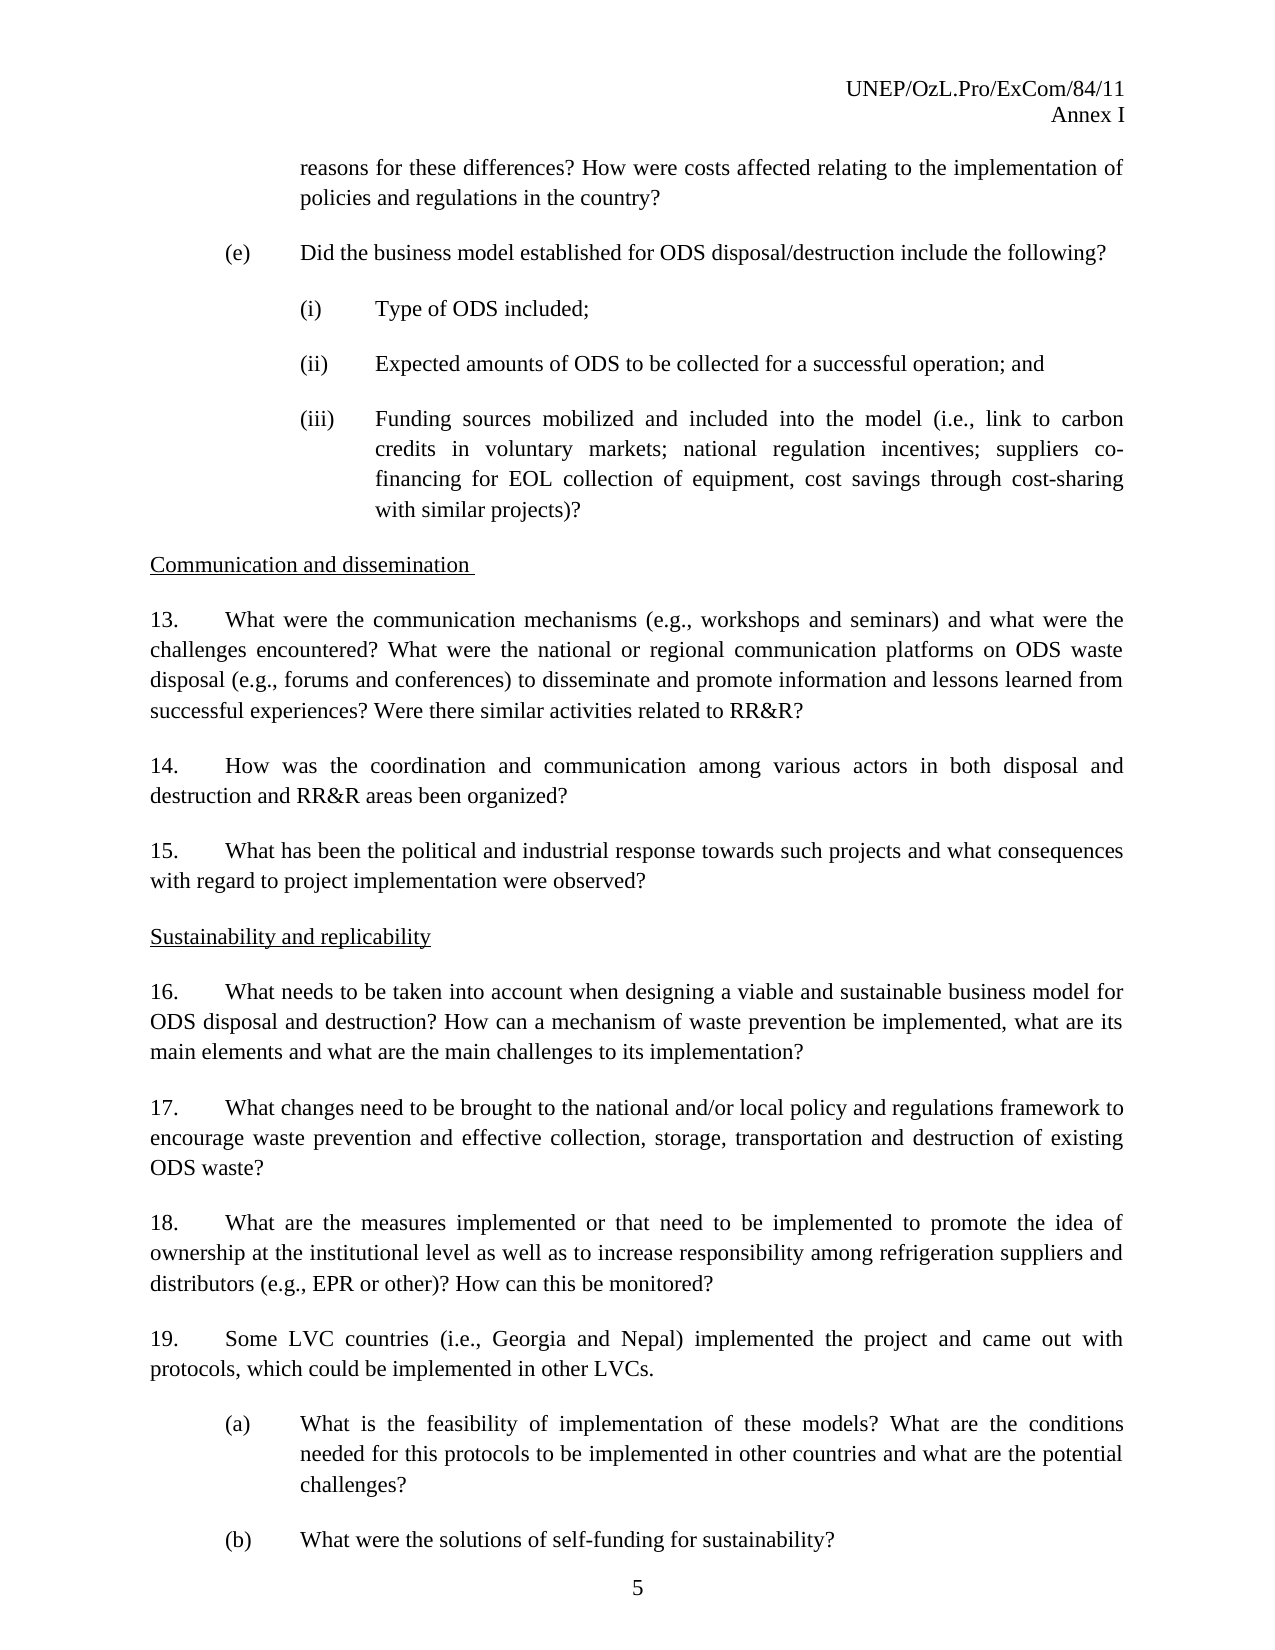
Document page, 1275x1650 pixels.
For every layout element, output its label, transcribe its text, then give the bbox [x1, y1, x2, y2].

list Did the business model established for ODS disposal/destruction include the following? [225, 239, 1125, 266]
list How was the coordination and communication among various actors in both disposal and destruction and RR&R areas been organized? [150, 752, 1125, 808]
list What has been the political and industrial response towards such projects and what consequences with regard to project implementation were observed? [150, 837, 1125, 894]
list Type of ODS included; [300, 295, 1125, 321]
list Funding sources mobilized and included into the model (i.e., link to carbon credits in voluntary markets; national regulation incentives; suppliers co-financing for EOL collection of equipment, cost savings through cost-sharing with similar projects)? [300, 405, 1125, 522]
text Sustainability and replicability [150, 923, 1125, 949]
text Communication and dissemination [150, 551, 1125, 577]
list Some LVC countries (i.e., Georgia and Nepal) implemented the project and came out with protocols, which could be implemented in other LVCs. [150, 1325, 1125, 1381]
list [225, 154, 1125, 211]
list Expected amounts of ODS to be collected for a successful operation; and [300, 350, 1125, 376]
list What were the communication mechanisms (e.g., workshops and seminars) and what were the challenges encountered? What were the national or regional communication platforms on ODS waste disposal (e.g., forums and conferences) to disseminate and promote information and lessons learned from successful experiences? Were there similar activities related to RR&R? [150, 606, 1125, 723]
list What are the measures implemented or that need to be implemented to promote the idea of ownership at the institutional level as well as to increase responsibility among refrigeration suppliers and distributors (e.g., EPR or other)? How can this be monitored? [150, 1209, 1125, 1296]
list What is the feasibility of implementation of these models? What are the conditions needed for this protocols to be implemented in other countries and what are the potential challenges? [225, 1410, 1125, 1497]
list What were the solutions of self-funding for sustainability? [225, 1526, 1125, 1552]
list What needs to be taken into account when designing a viable and sustainable business model for ODS disposal and destruction? How can a mechanism of waste prevention be implemented, what are its main elements and what are the main challenges to its implementation? [150, 978, 1125, 1065]
list What changes need to be brought to the national and/or local policy and regulations framework to encourage waste prevention and effective collection, storage, transportation and destruction of existing ODS waste? [150, 1094, 1125, 1180]
